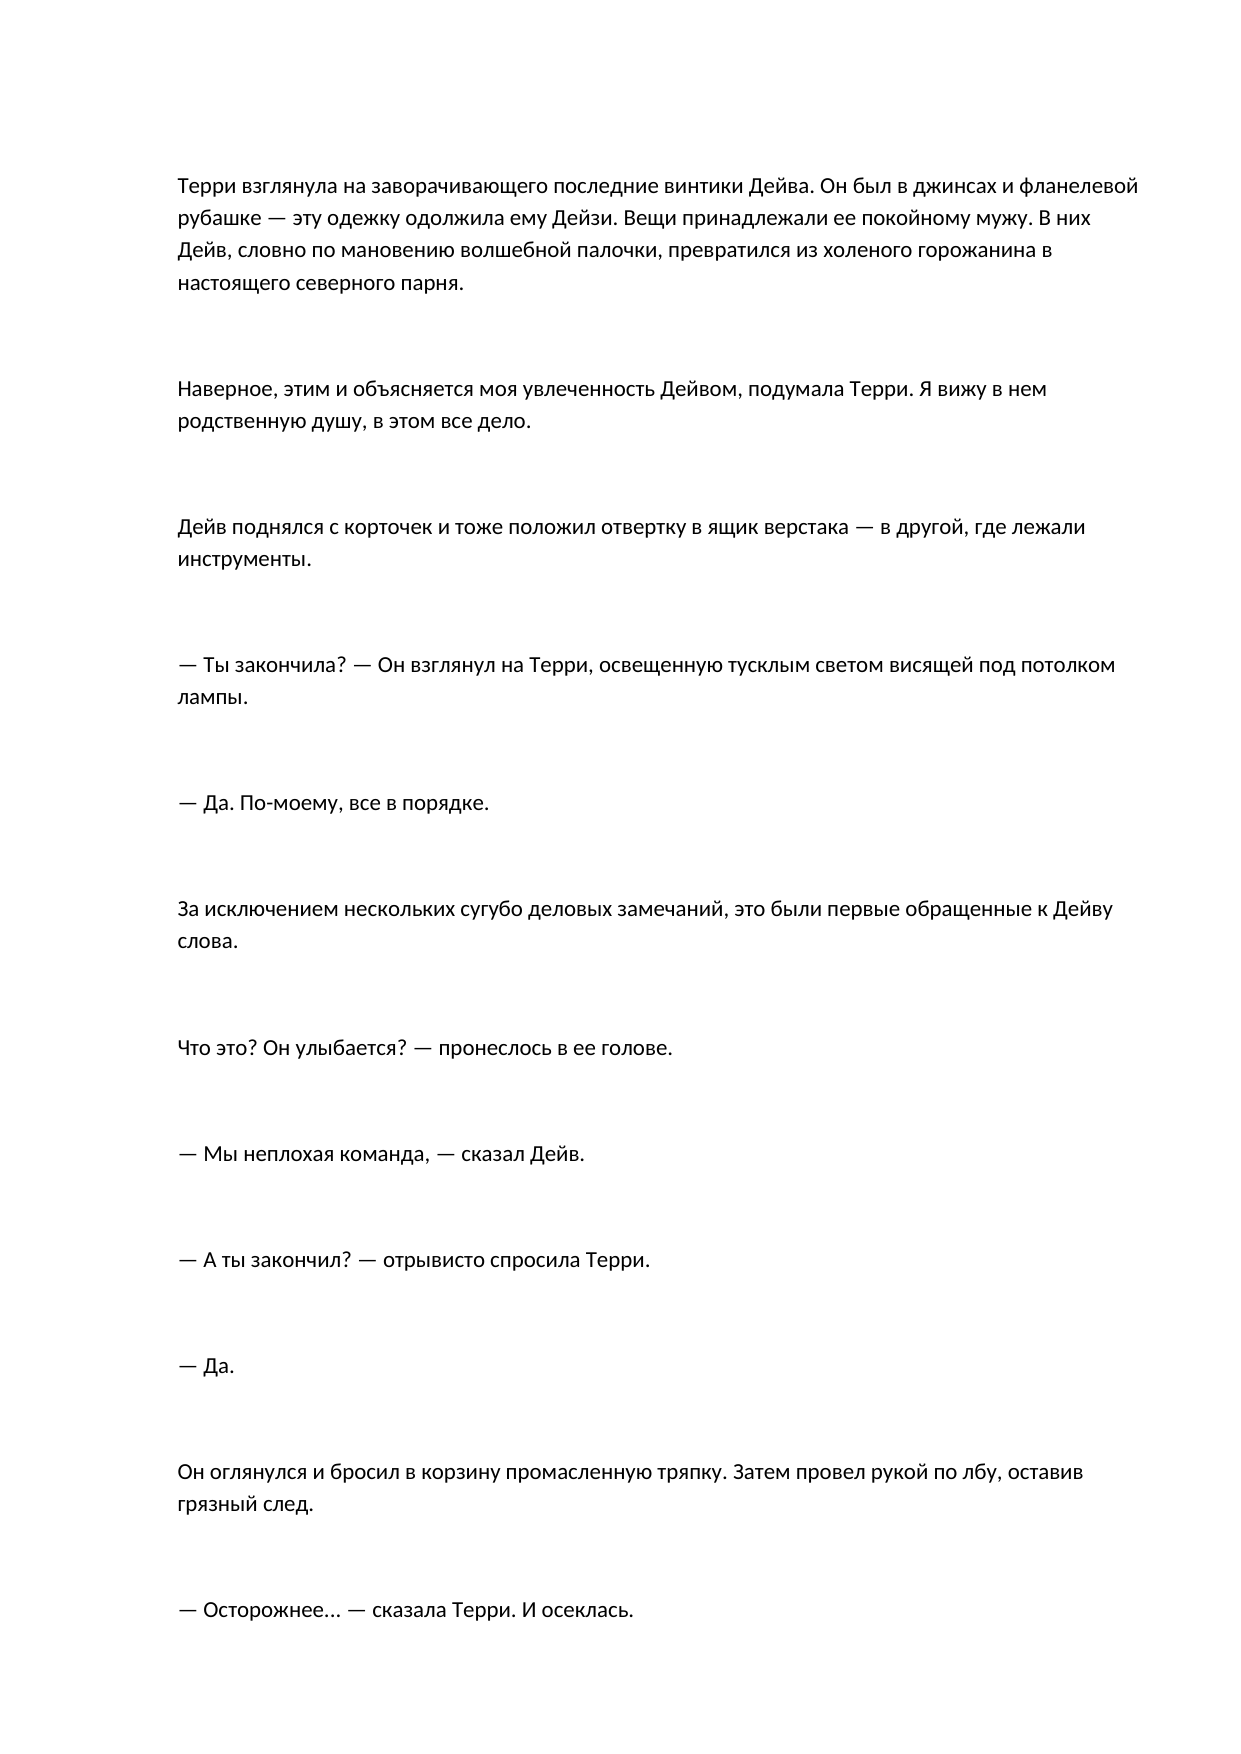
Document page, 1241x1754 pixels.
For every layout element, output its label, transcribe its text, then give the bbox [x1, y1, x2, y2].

text — Мы неплохая команда, — сказал Дейв. [177, 1139, 1152, 1167]
text Наверное, этим и объясняется моя увлеченность Дейвом, подумала Терри. Я вижу в нем родственную душу, в этом все дело. [177, 374, 1152, 434]
text Что это? Он улыбается? — пронеслось в ее голове. [177, 1033, 1152, 1061]
text Он оглянулся и бросил в корзину промасленную тряпку. Затем провел рукой по лбу, оставив грязный след. [177, 1457, 1152, 1517]
text — Да. По-моему, все в порядке. [177, 788, 1152, 816]
text — Да. [177, 1351, 1152, 1379]
text Терри взглянула на заворачивающего последние винтики Дейва. Он был в джинсах и фланелевой рубашке — эту одежку одолжила ему Дейзи. Вещи принадлежали ее покойному мужу. В них Дейв, словно по мановению волшебной палочки, превратился из холеного горожанина в настоящего северного парня. [177, 171, 1152, 296]
text Дейв поднялся с корточек и тоже положил отвертку в ящик верстака — в другой, где лежали инструменты. [177, 512, 1152, 572]
text — Осторожнее... — сказала Терри. И осеклась. [177, 1595, 1152, 1623]
text За исключением нескольких сугубо деловых замечаний, это были первые обращенные к Дейву слова. [177, 894, 1152, 955]
text — Ты закончила? — Он взглянул на Терри, освещенную тусклым светом висящей под потолком лампы. [177, 650, 1152, 710]
text — А ты закончил? — отрывисто спросила Терри. [177, 1245, 1152, 1273]
